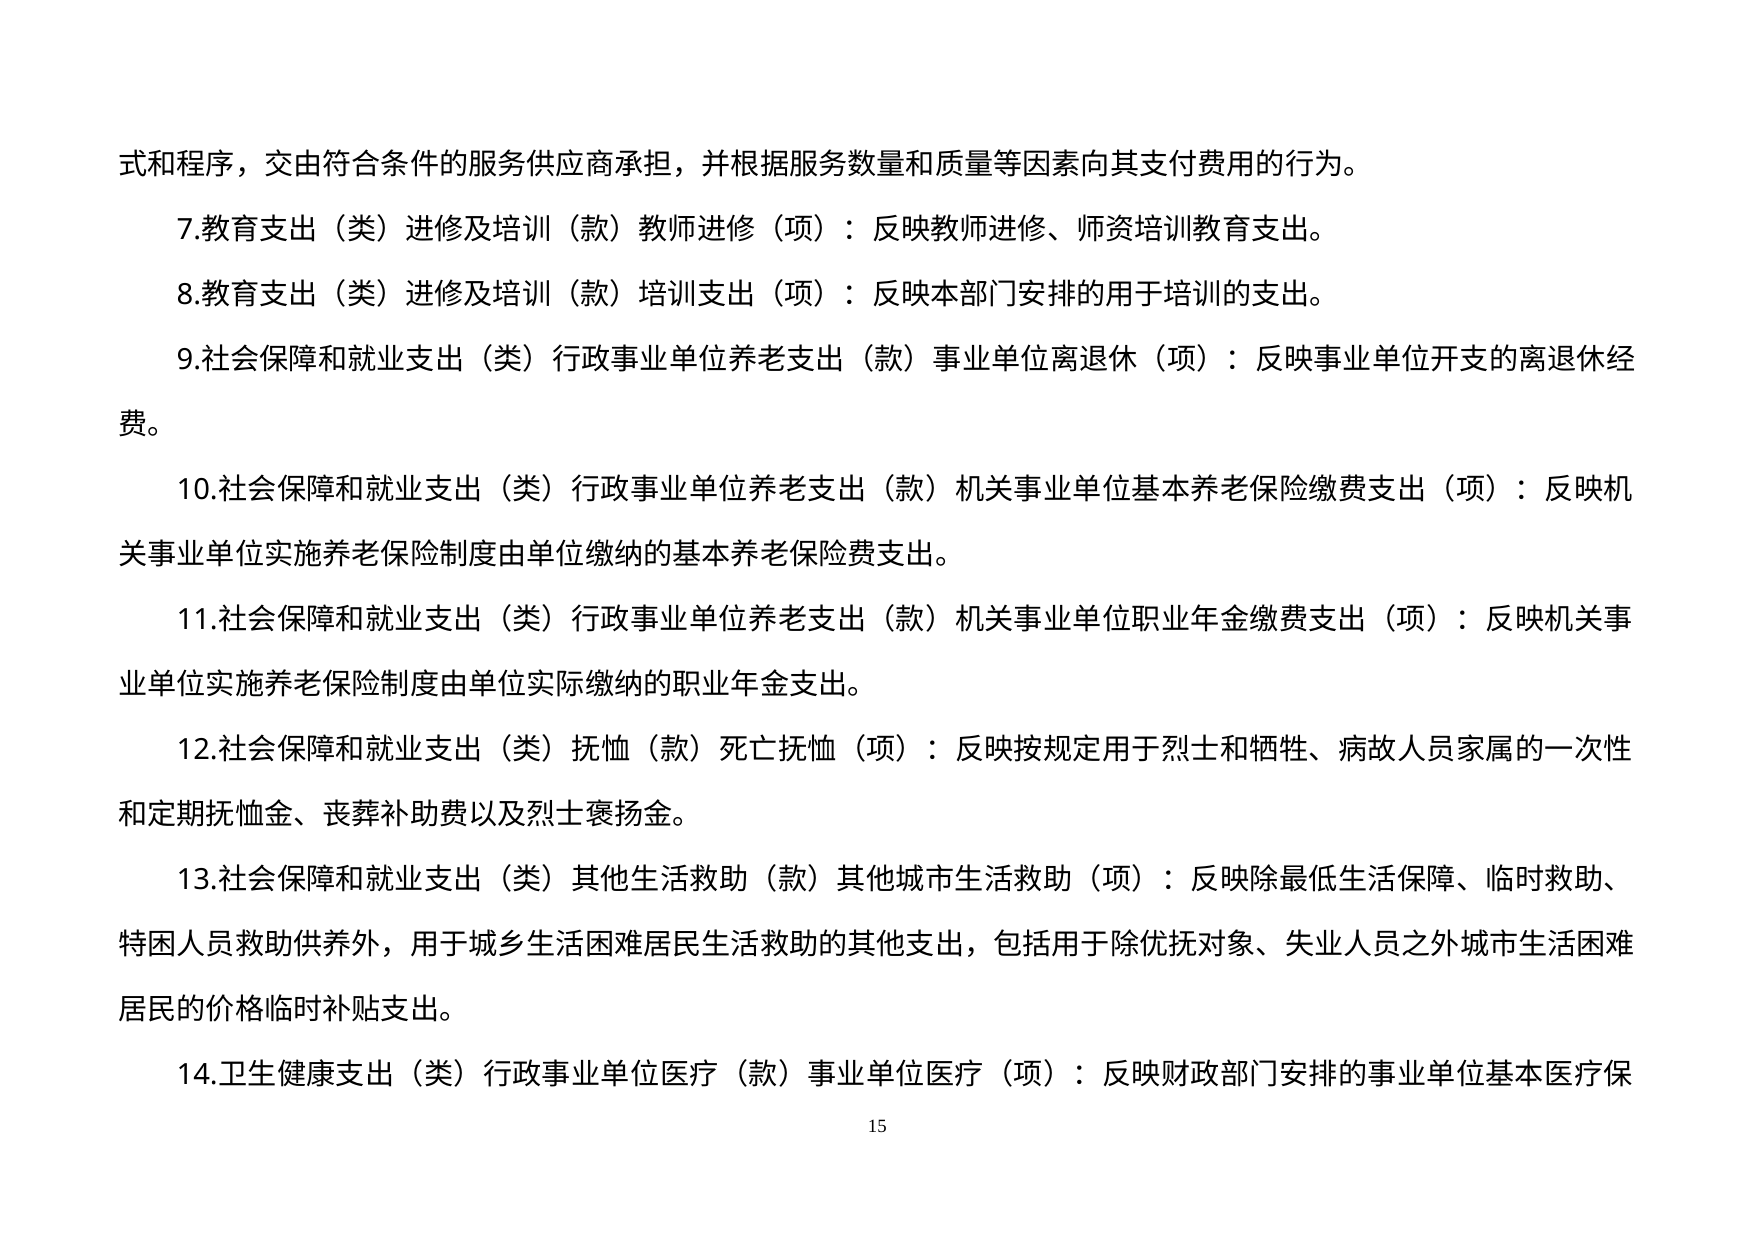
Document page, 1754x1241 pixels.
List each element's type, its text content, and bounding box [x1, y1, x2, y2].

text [118, 129, 1636, 194]
text 8.教育支出（类）进修及培训（款）培训支出（项）：反映本部门安排的用于培训的支出。 [118, 259, 1636, 324]
text 12.社会保障和就业支出（类）抚恤（款）死亡抚恤（项）：反映按规定用于烈士和牺牲、病故人员家属的一次性和定期抚恤金、丧葬补助费以及烈士褒扬金。 [118, 714, 1636, 844]
text 7.教育支出（类）进修及培训（款）教师进修（项）：反映教师进修、师资培训教育支出。 [118, 194, 1636, 259]
text 9.社会保障和就业支出（类）行政事业单位养老支出（款）事业单位离退休（项）：反映事业单位开支的离退休经费。 [118, 324, 1636, 454]
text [118, 1039, 1636, 1104]
text 10.社会保障和就业支出（类）行政事业单位养老支出（款）机关事业单位基本养老保险缴费支出（项）：反映机关事业单位实施养老保险制度由单位缴纳的基本养老保险费支出。 [118, 454, 1636, 584]
text 13.社会保障和就业支出（类）其他生活救助（款）其他城市生活救助（项）：反映除最低生活保障、临时救助、特困人员救助供养外，用于城乡生活困难居民生活救助的其他支出，包括用于除优抚对象、失业人员之外城市生活困难居民的价格临时补贴支出。 [118, 844, 1636, 1039]
text 11.社会保障和就业支出（类）行政事业单位养老支出（款）机关事业单位职业年金缴费支出（项）：反映机关事业单位实施养老保险制度由单位实际缴纳的职业年金支出。 [118, 584, 1636, 714]
